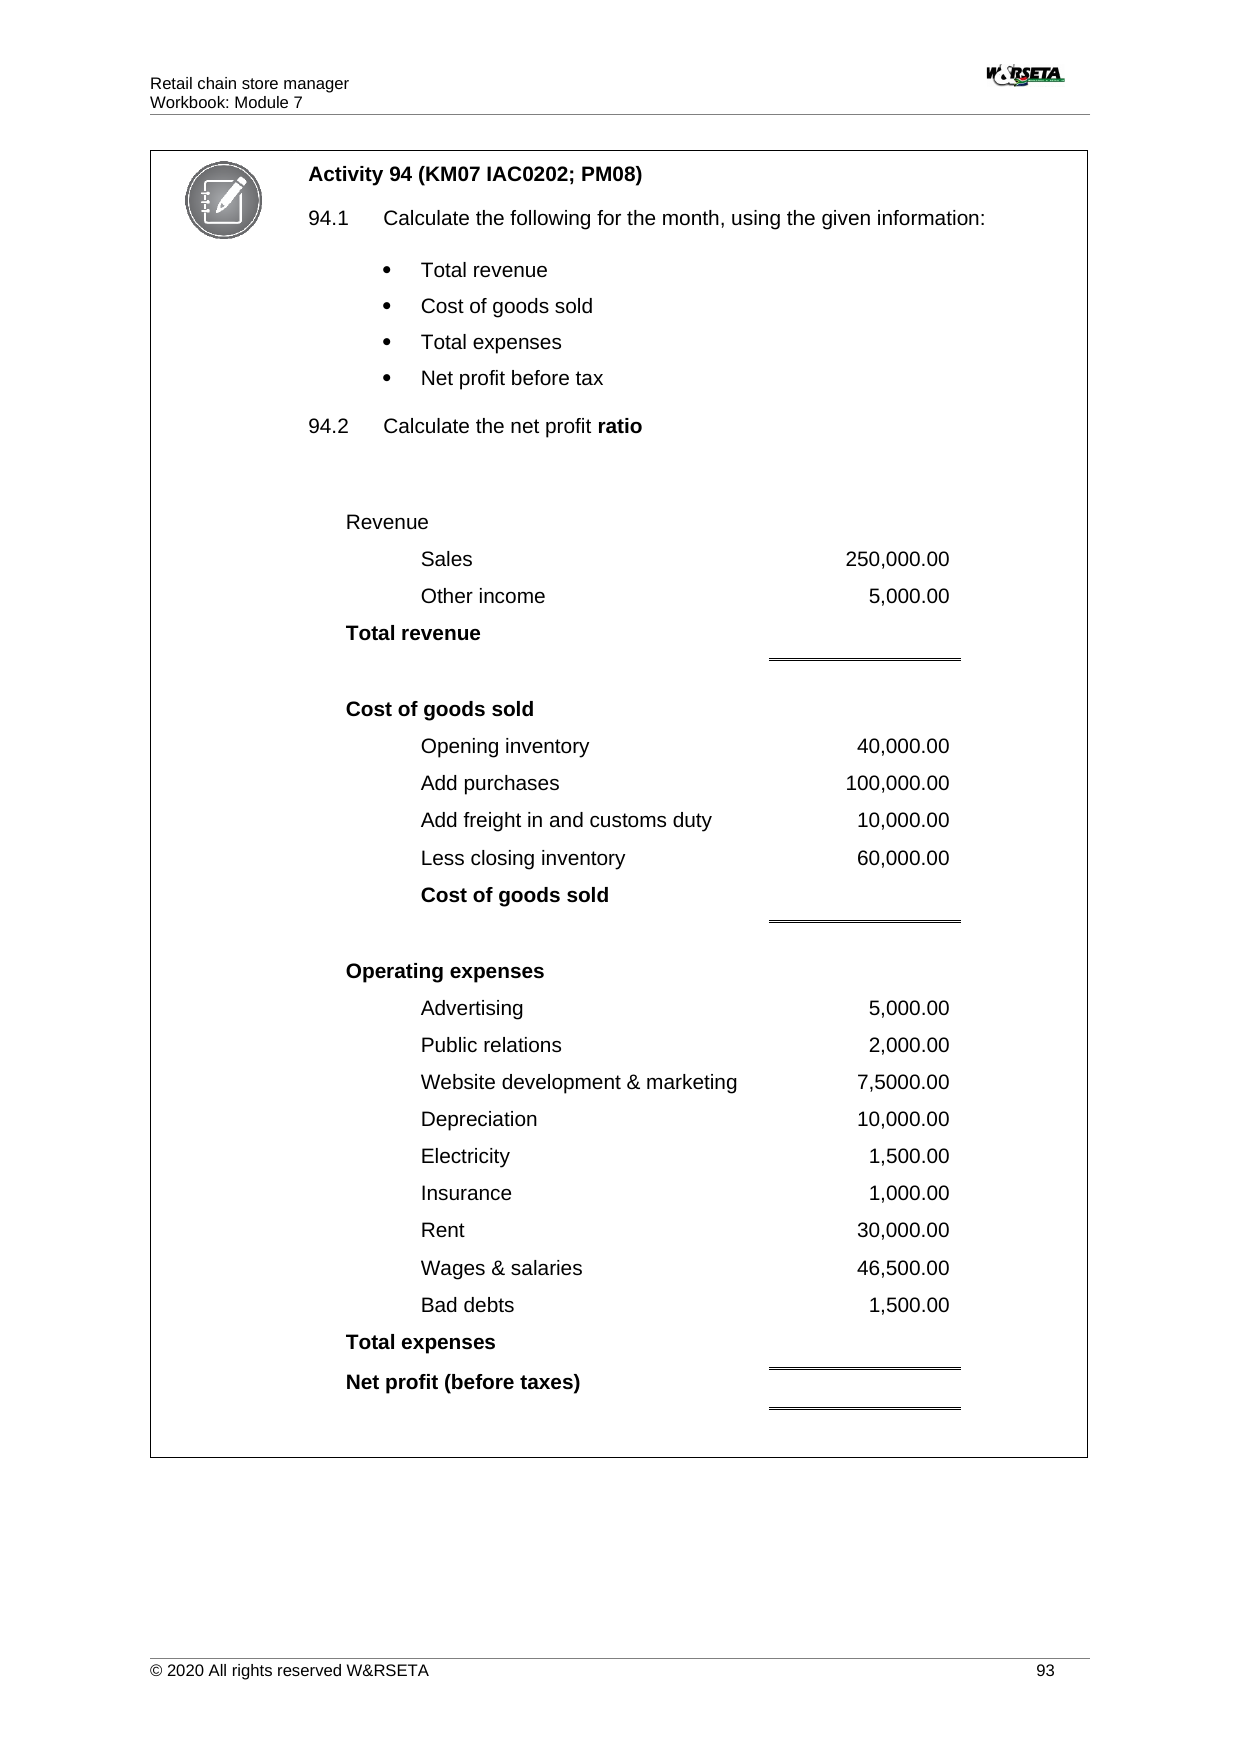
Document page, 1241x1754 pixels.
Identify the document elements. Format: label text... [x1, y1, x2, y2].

table_header Activity 94 (KM07 IAC0202; PM08) 94.1 Calculate the following for the month, using the given information: Total revenue Cost of goods sold Total expenses Net profit before tax 94.2 Calculate the net profit ratio [297, 151, 1087, 1457]
picture [185, 161, 262, 239]
picture [986, 64, 1065, 87]
table_header [151, 151, 296, 1457]
